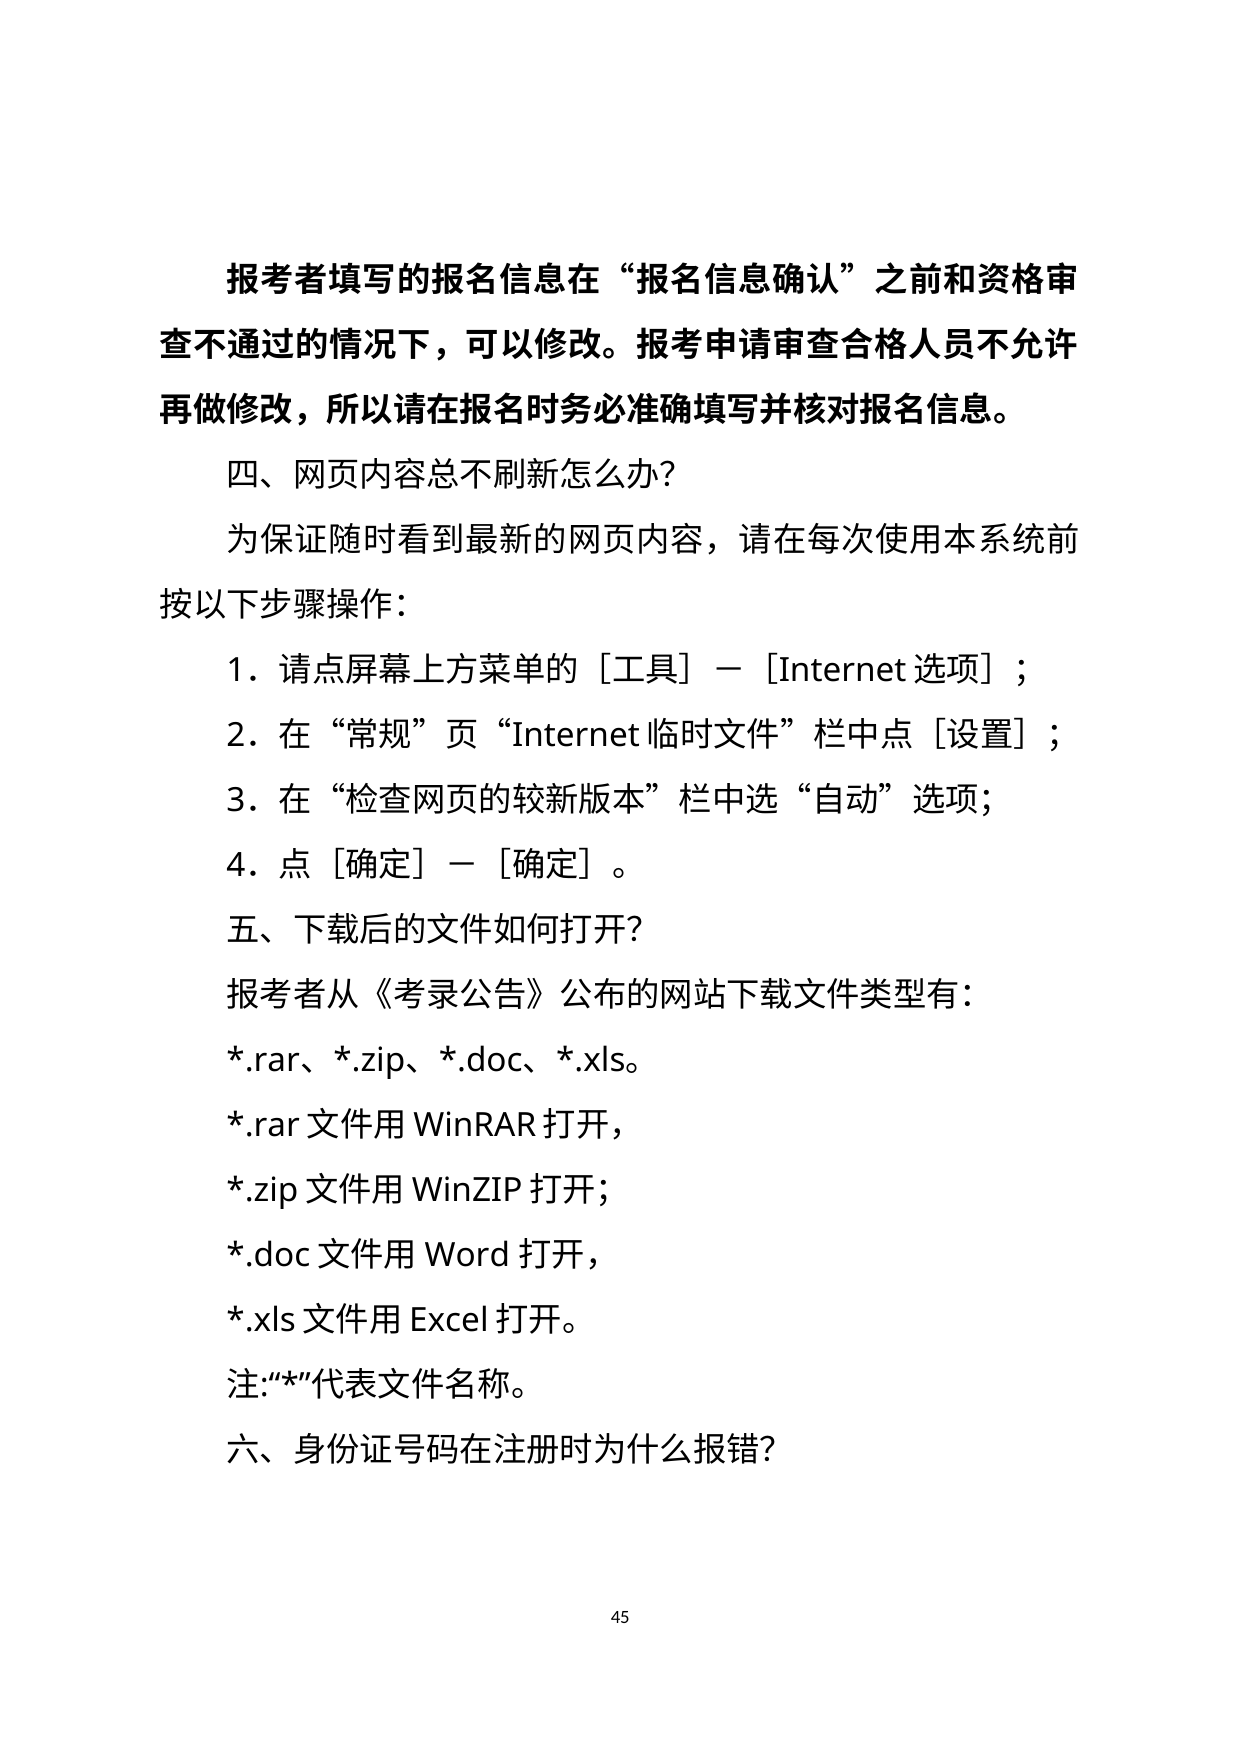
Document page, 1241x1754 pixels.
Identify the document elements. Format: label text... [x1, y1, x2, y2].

text 2．在“常规”页“Internet临时文件”栏中点［设置］； [159, 700, 1081, 765]
text *.xls文件用Excel打开。 [159, 1285, 1081, 1350]
text *.rar文件用WinRAR打开， [159, 1090, 1081, 1155]
text *.doc文件用 Word 打开， [159, 1220, 1081, 1285]
text 六、身份证号码在注册时为什么报错？ [159, 1415, 1081, 1480]
text *.rar、*.zip、*.doc、*.xls。 [159, 1025, 1081, 1090]
text 为保证随时看到最新的网页内容，请在每次使用本系统前，按以下步骤操作： [159, 505, 1081, 635]
text 报考者从《考录公告》公布的网站下载文件类型有： [159, 960, 1081, 1025]
text *.zip文件用WinZIP打开； [159, 1155, 1081, 1220]
text 注:“*”代表文件名称。 [159, 1350, 1081, 1415]
text 1．请点屏幕上方菜单的［工具］－［Internet选项］； [159, 635, 1081, 700]
text 五、下载后的文件如何打开？ [159, 895, 1081, 960]
text 报考者填写的报名信息在“报名信息确认”之前和资格审查不通过的情况下，可以修改。报考申请审查合格人员不允许再做修改，所以请在报名时务必准确填写并核对报名信息。 [159, 245, 1081, 440]
text 四、网页内容总不刷新怎么办？ [159, 440, 1081, 505]
text 3．在“检查网页的较新版本”栏中选“自动”选项； [159, 765, 1081, 830]
text 4．点［确定］－［确定］。 [159, 830, 1081, 895]
